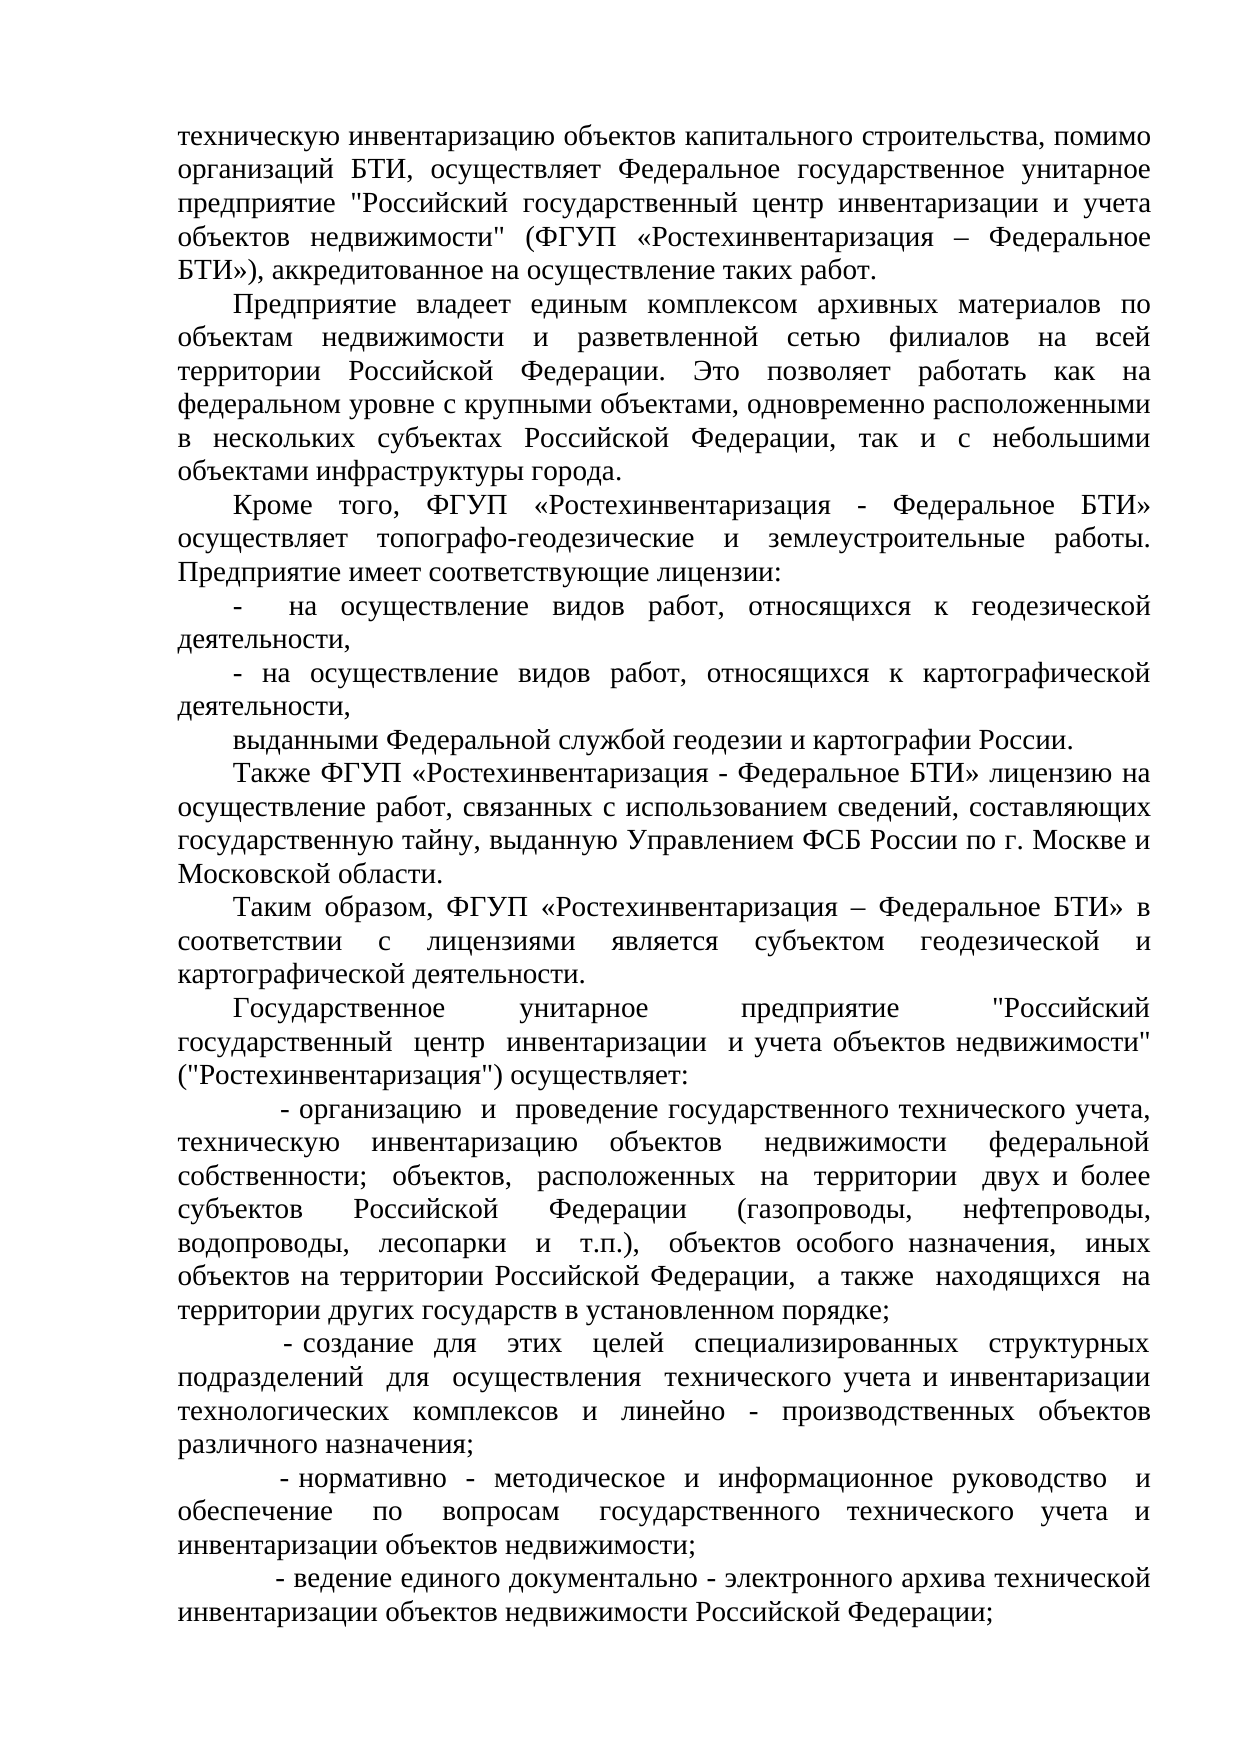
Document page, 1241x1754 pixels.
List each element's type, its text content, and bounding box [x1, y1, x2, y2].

text - на осуществление видов работ, относящихся к геодезической деятельности, [177, 588, 1152, 655]
text Государственное унитарное предприятие "Российский государственный центр инвентаризации и учета объектов недвижимости" ("Ростехинвентаризация") осуществляет: [177, 990, 1152, 1091]
text Предприятие владеет единым комплексом архивных материалов по объектам недвижимости и разветвленной сетью филиалов на всей территории Российской Федерации. Это позволяет работать как на федеральном уровне с крупными объектами, одновременно расположенными в нескольких субъектах Российской Федерации, так и с небольшими объектами инфраструктуры города. [177, 286, 1152, 487]
text Также ФГУП «Ростехинвентаризация - Федеральное БТИ» лицензию на осуществление работ, связанных с использованием сведений, составляющих государственную тайну, выданную Управлением ФСБ России по г. Москве и Московской области. [177, 755, 1152, 889]
text - нормативно - методическое и информационное руководство и обеспечение по вопросам государственного технического учета и инвентаризации объектов недвижимости; [177, 1460, 1152, 1560]
text - ведение единого документально - электронного архива технической инвентаризации объектов недвижимости Российской Федерации; [177, 1560, 1152, 1627]
text Таким образом, ФГУП «Ростехинвентаризация – Федеральное БТИ» в соответствии с лицензиями является субъектом геодезической и картографической деятельности. [177, 889, 1152, 990]
text Кроме того, ФГУП «Ростехинвентаризация - Федеральное БТИ» осуществляет топографо-геодезические и землеустроительные работы. Предприятие имеет соответствующие лицензии: [177, 487, 1152, 588]
text - организацию и проведение государственного технического учета, техническую инвентаризацию объектов недвижимости федеральной собственности; объектов, расположенных на территории двух и более субъектов Российской Федерации (газопроводы, нефтепроводы, водопроводы, лесопарки и т.п.), объектов особого назначения, иных объектов на территории Российской Федерации, а также находящихся на территории других государств в установленном порядке; [177, 1091, 1152, 1326]
text выданными Федеральной службой геодезии и картографии России. [177, 722, 1152, 755]
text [177, 118, 1152, 286]
text - создание для этих целей специализированных структурных подразделений для осуществления технического учета и инвентаризации технологических комплексов и линейно - производственных объектов различного назначения; [177, 1326, 1152, 1460]
text - на осуществление видов работ, относящихся к картографической деятельности, [177, 655, 1152, 722]
